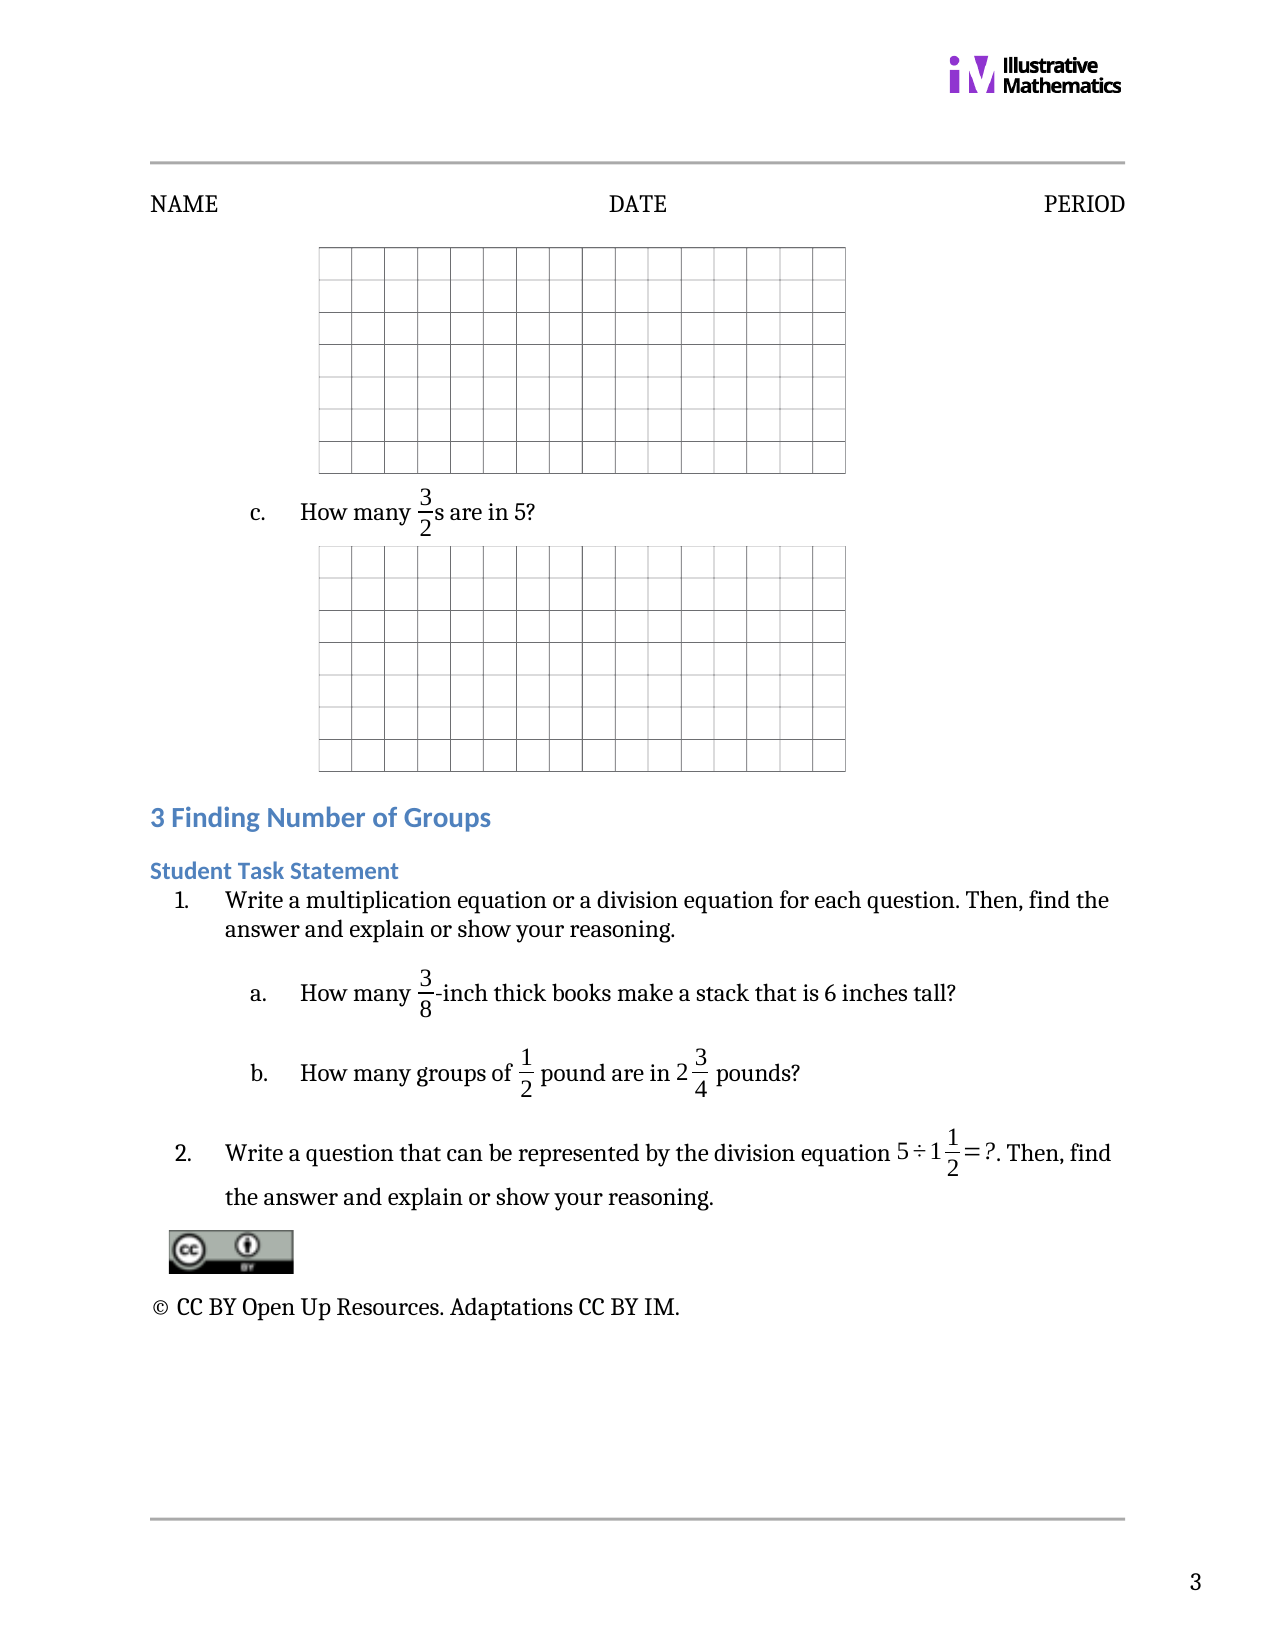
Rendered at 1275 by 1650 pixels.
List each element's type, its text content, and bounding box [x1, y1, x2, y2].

picture [318, 546, 846, 772]
list Write a multiplication equation or a division equation for each question. Then, find the answer and explain or show your reasoning. [175, 886, 1125, 943]
subtitle Student Task Statement [150, 855, 1125, 886]
subtitle 3 Finding Number of Groups [150, 799, 1125, 834]
picture [949, 55, 1121, 93]
list How many -inch thick books make a stack that is 6 inches tall? [250, 964, 1125, 1023]
text © CC BY Open Up Resources. Adaptations CC BY IM. [150, 1293, 1125, 1321]
list Write a question that can be represented by the division equation . Then, find the answer and explain or show your reasoning. [175, 1124, 1125, 1211]
list How many groups of pound are in pounds? [250, 1044, 1125, 1103]
picture [318, 247, 846, 474]
picture [168, 1230, 294, 1274]
list How many s are in 5? [250, 483, 1125, 542]
